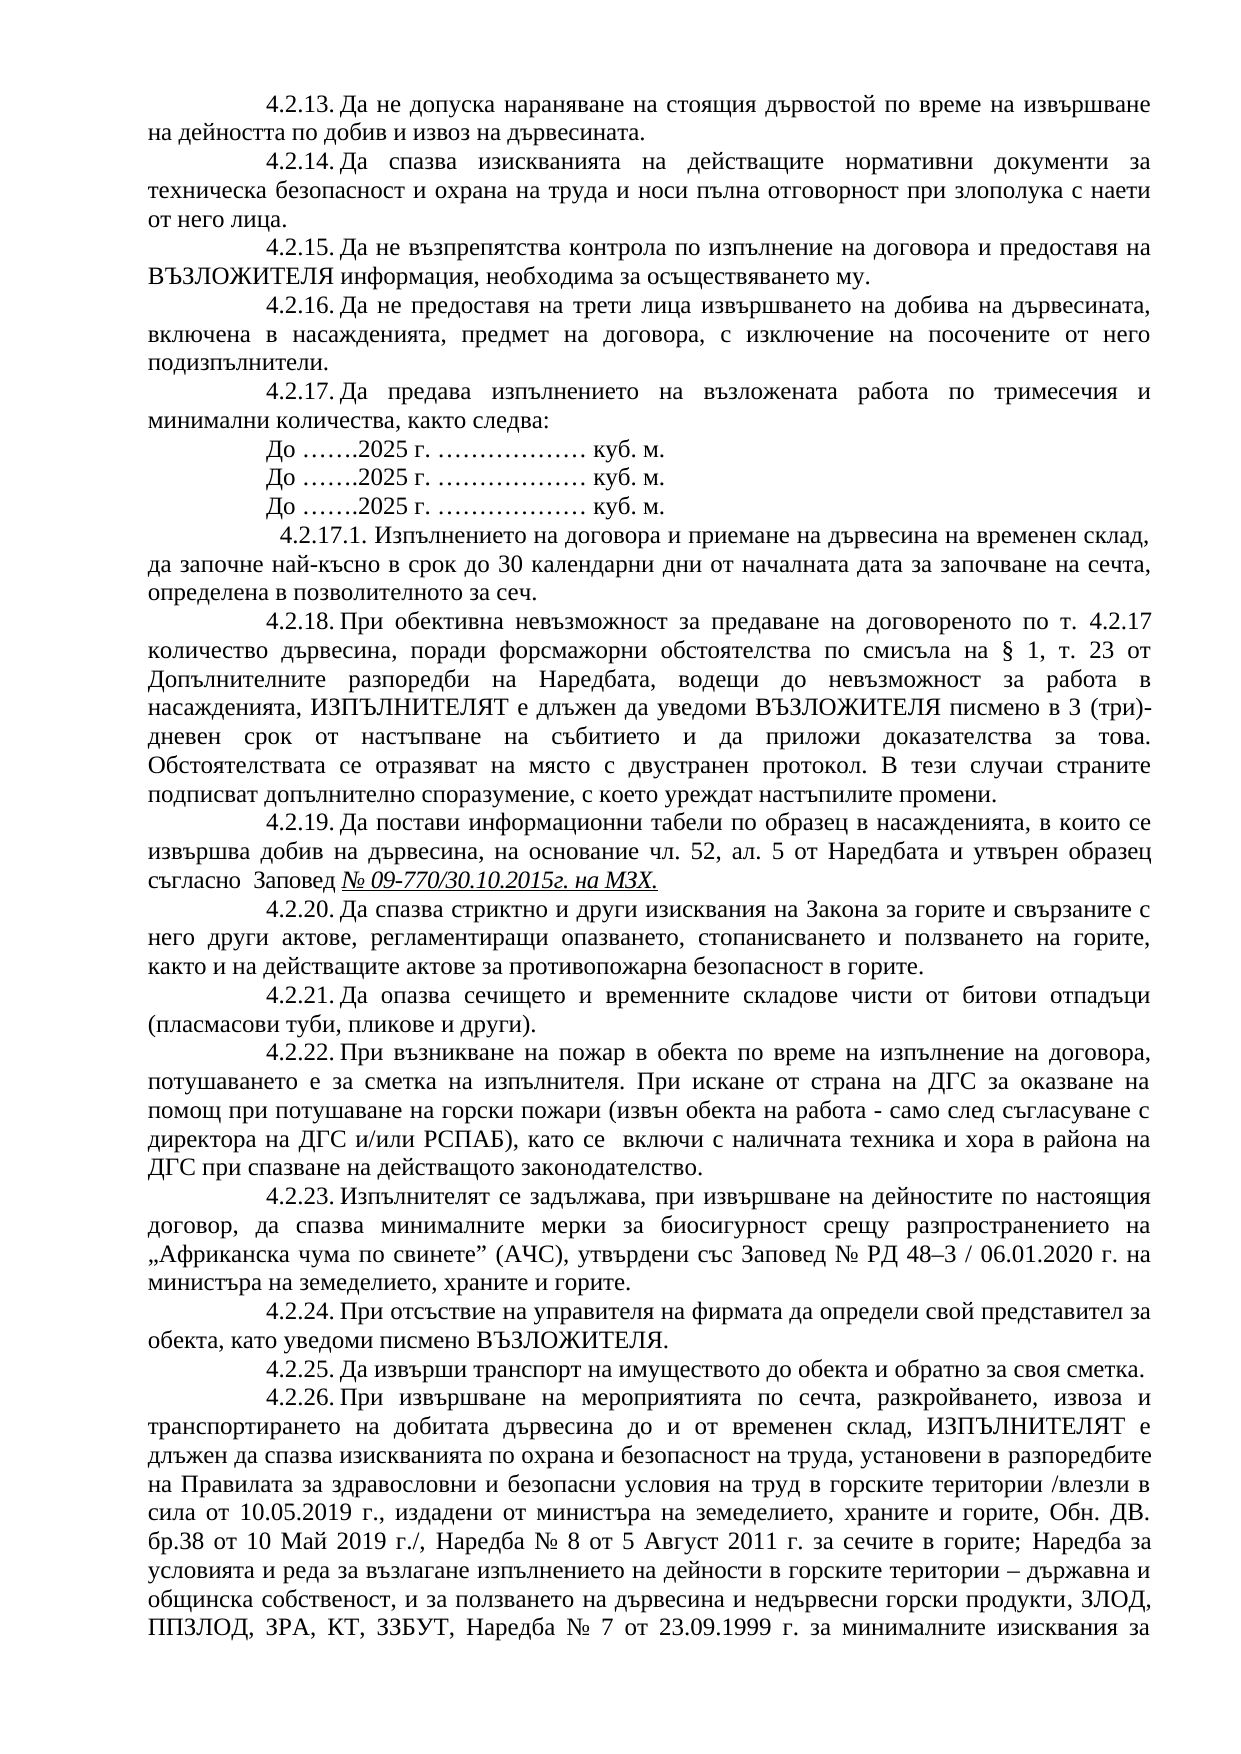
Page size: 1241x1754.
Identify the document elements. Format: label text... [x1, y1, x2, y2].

list Да не допуска нараняване на стоящия дървостой по време на извършване на дейността по добив и извоз на дървесината. [148, 89, 1152, 146]
list Да опазва сечището и временните складове чисти от битови отпадъци (пласмасови туби, пликове и други). [148, 980, 1152, 1037]
text До …….2025 г. ……………… куб. м. [148, 491, 1152, 520]
list Да постави информационни табели по образец в насажденията, в които се извършва добив на дървесина, на основание чл. 52, ал. 5 от Наредбата и утвърен образец съгласно Заповед № 09-770/30.10.2015г. на МЗХ. [148, 807, 1152, 894]
list Да не възпрепятства контрола по изпълнение на договора и предоставя на ВЪЗЛОЖИТЕЛЯ информация, необходима за осъществяването му. [148, 232, 1152, 290]
list При възникване на пожар в обекта по време на изпълнение на договора, потушаването е за сметка на изпълнителя. При искане от страна на ДГС за оказване на помощ при потушаване на горски пожари (извън обекта на работа - само след съгласуване с директора на ДГС и/или РСПАБ), като се включи с наличната техника и хора в района на ДГС при спазване на действащото законодателство. [148, 1037, 1152, 1181]
list Изпълнителят се задължава, при извършване на дейностите по настоящия договор, да спазва минималните мерки за биосигурност срещу разпространението на „Африканска чума по свинете” (АЧС), утвърдени със Заповед № РД 48–3 / 06.01.2020 г. на министъра на земеделието, храните и горите. [148, 1181, 1152, 1296]
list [148, 1382, 1152, 1641]
list При обективна невъзможност за предаване на договореното по т. 4.2.17 количество дървесина, поради форсмажорни обстоятелства по смисъла на § 1, т. 23 от Допълнителните разпоредби на Наредбата, водещи до невъзможност за работа в насажденията, ИЗПЪЛНИТЕЛЯТ е длъжен да уведоми ВЪЗЛОЖИТЕЛЯ писмено в 3 (три)-дневен срок от настъпване на събитието и да приложи доказателства за това. Обстоятелствата се отразяват на място с двустранен протокол. В тези случаи страните подписват допълнително споразумение, с което уреждат настъпилите промени. [148, 606, 1152, 807]
list Да спазва изискванията на действащите нормативни документи за техническа безопасност и охрана на труда и носи пълна отговорност при злополука с наети от него лица. [148, 146, 1152, 232]
list Да предава изпълнението на възложената работа по тримесечия и минимални количества, както следва: [148, 376, 1152, 434]
list При отсъствие на управителя на фирмата да определи свой представител за обекта, като уведоми писмено ВЪЗЛОЖИТЕЛЯ. [148, 1296, 1152, 1354]
text До …….2025 г. ……………… куб. м. [148, 434, 1152, 462]
list Да извърши транспорт на имуществото до обекта и обратно за своя сметка. [148, 1354, 1152, 1382]
list Да не предоставя на трети лица извършването на добива на дървесината, включена в насажденията, предмет на договора, с изключение на посочените от него подизпълнители. [148, 290, 1152, 376]
list Да спазва стриктно и други изисквания на Закона за горите и свързаните с него други актове, регламентиращи опазването, стопанисването и ползването на горите, както и на действащите актове за противопожарна безопасност в горите. [148, 894, 1152, 980]
text 4.2.17.1. Изпълнението на договора и приемане на дървесина на временен склад, да започне най-късно в срок до 30 календарни дни от началната дата за започване на сечта, определена в позволителното за сеч. [148, 520, 1152, 606]
text До …….2025 г. ……………… куб. м. [148, 462, 1152, 491]
